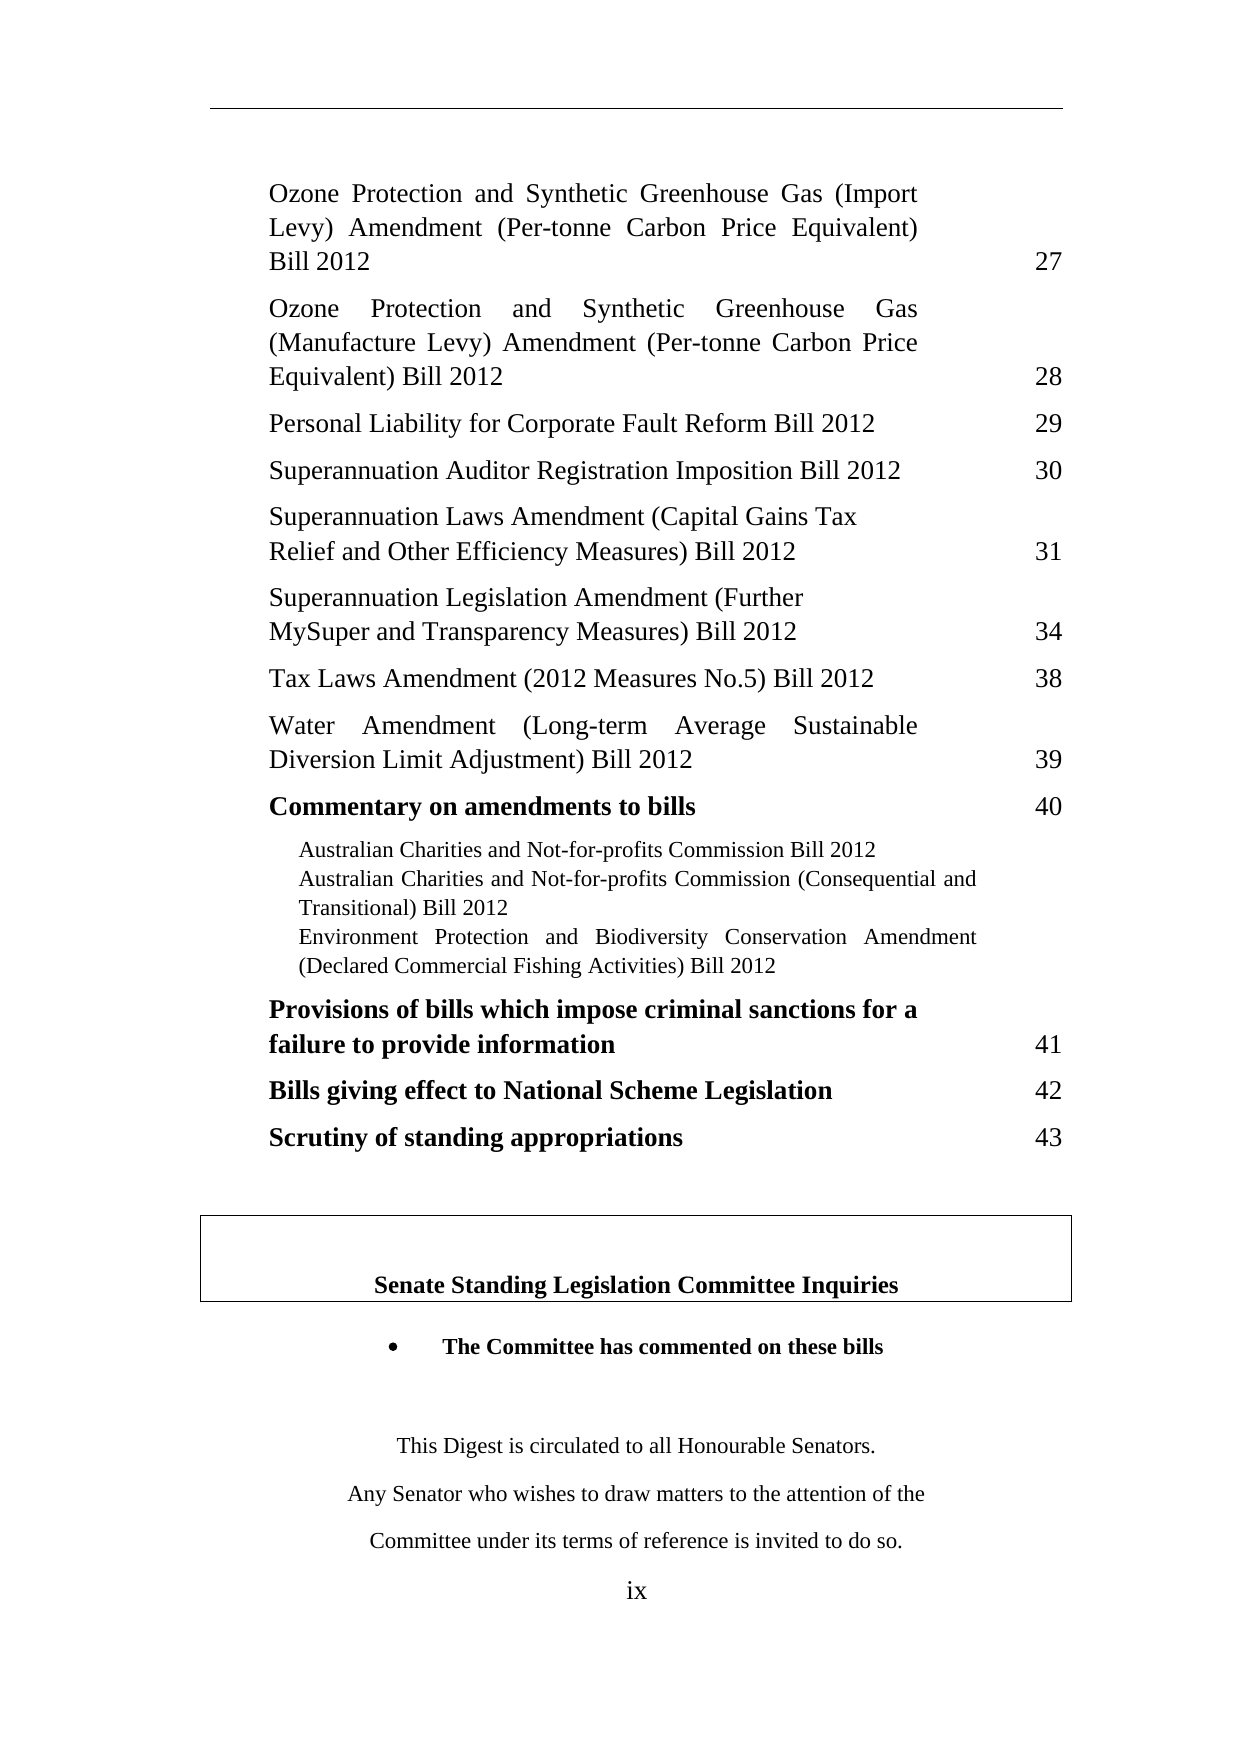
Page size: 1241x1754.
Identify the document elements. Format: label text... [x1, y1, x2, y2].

text Personal Liability for Corporate Fault Reform Bill 2012 29 [269, 407, 918, 438]
text Senate Standing Legislation Committee Inquiries [201, 1267, 1071, 1301]
text Superannuation Auditor Registration Imposition Bill 2012 30 [269, 454, 918, 485]
text Tax Laws Amendment (2012 Measures No.5) Bill 2012 38 [269, 662, 918, 693]
text Bills giving effect to National Scheme Legislation 42 [269, 1074, 918, 1106]
text Commentary on amendments to bills 40 [269, 790, 918, 821]
text Provisions of bills which impose criminal sanctions for a failure to provide information 41 [269, 994, 918, 1059]
list Environment Protection and Biodiversity Conservation Amendment (Declared Commercial Fishing Activities) Bill 2012 [298, 923, 977, 978]
list Australian Charities and Not-for-profits Commission (Consequential and Transitional) Bill 2012 [298, 865, 977, 921]
text Ozone Protection and Synthetic Greenhouse Gas (Manufacture Levy) Amendment (Per-tonne Carbon Price Equivalent) Bill 2012 28 [269, 292, 918, 392]
list Superannuation Legislation Amendment (Further MySuper and Transparency Measures) Bill 2012 34 [269, 581, 874, 647]
list Superannuation Laws Amendment (Capital Gains Tax Relief and Other Efficiency Measures) Bill 2012 31 [269, 501, 874, 566]
text Scrutiny of standing appropriations 43 [269, 1121, 918, 1152]
text Ozone Protection and Synthetic Greenhouse Gas (Import Levy) Amendment (Per-tonne Carbon Price Equivalent) Bill 2012 27 [269, 177, 918, 277]
text Water Amendment (Long-term Average Sustainable Diversion Limit Adjustment) Bill 2012 39 [269, 709, 918, 774]
list Australian Charities and Not-for-profits Commission Bill 2012 [298, 836, 977, 863]
